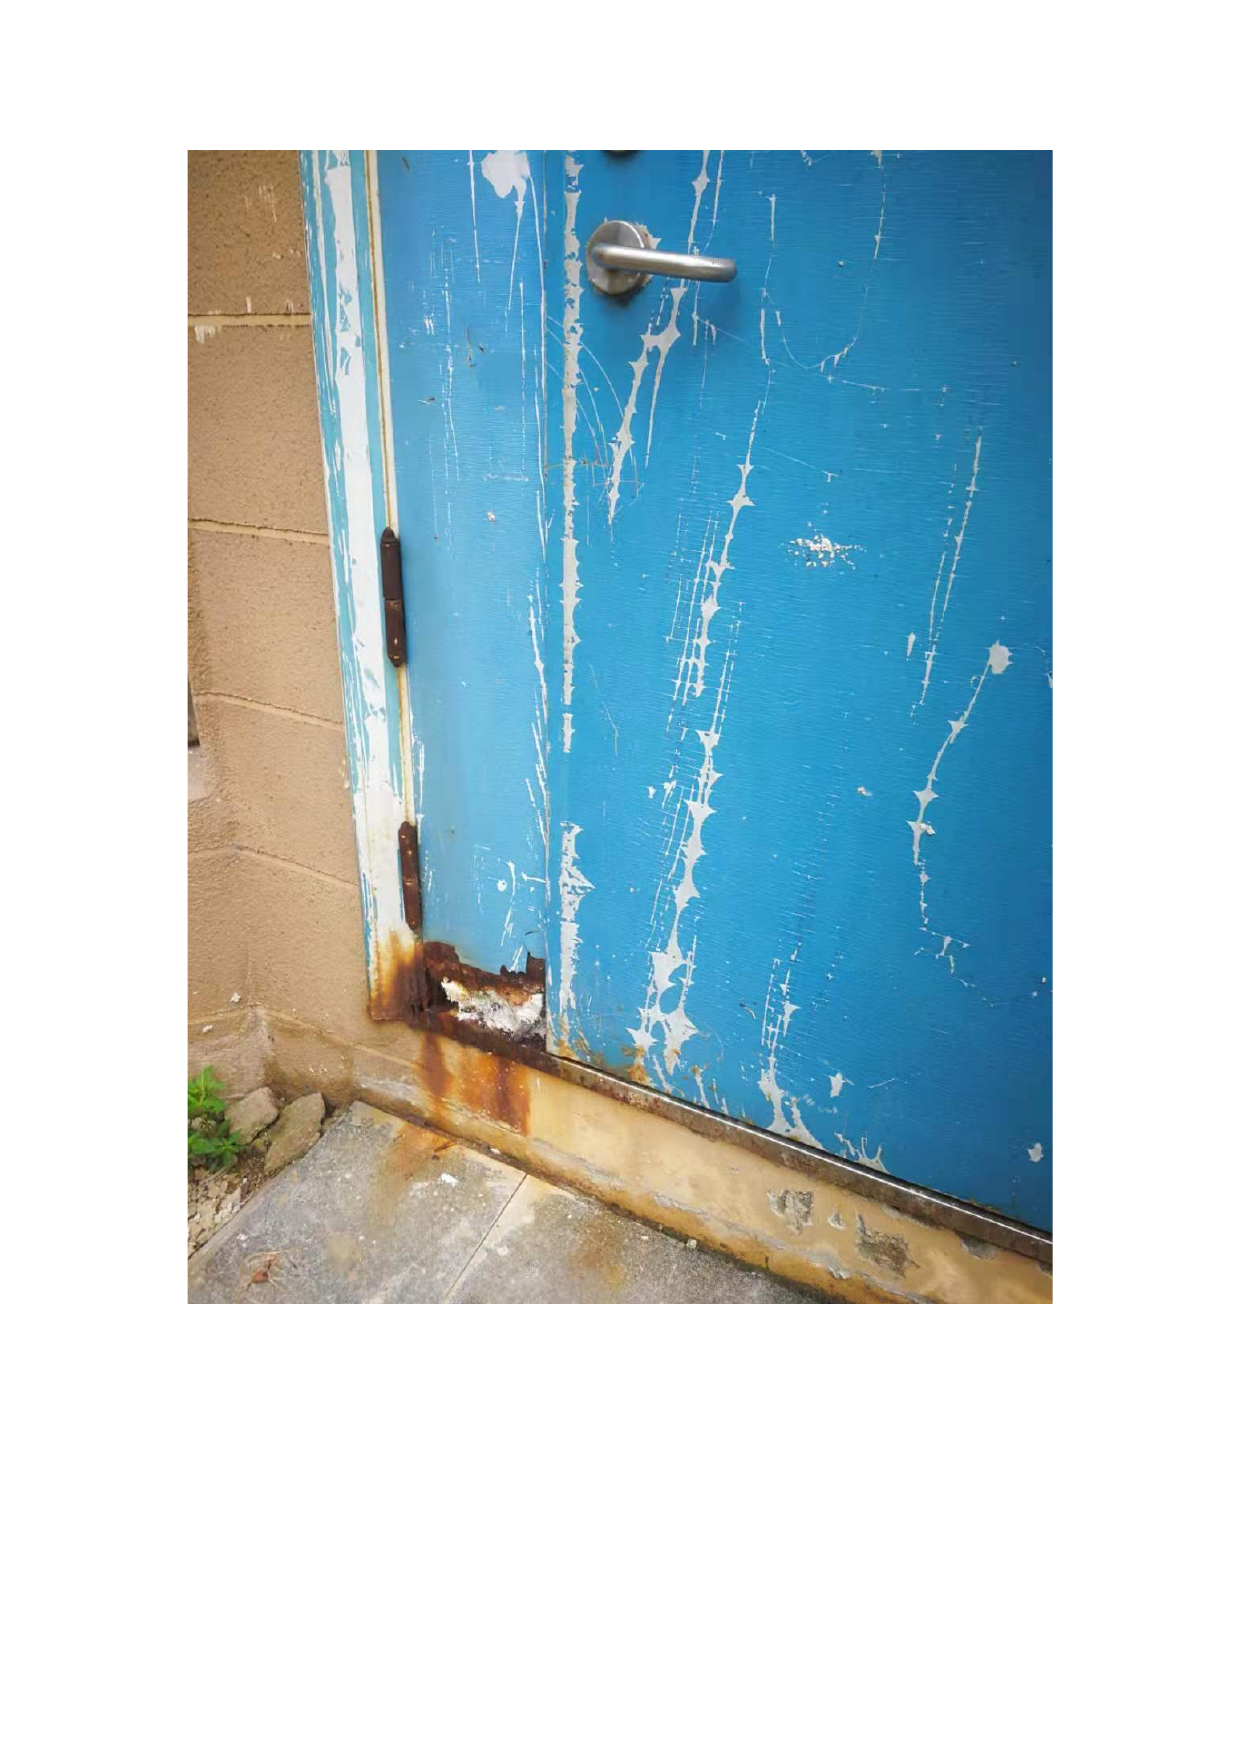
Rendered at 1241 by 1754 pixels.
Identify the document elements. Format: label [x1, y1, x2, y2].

picture [187, 150, 1053, 1304]
